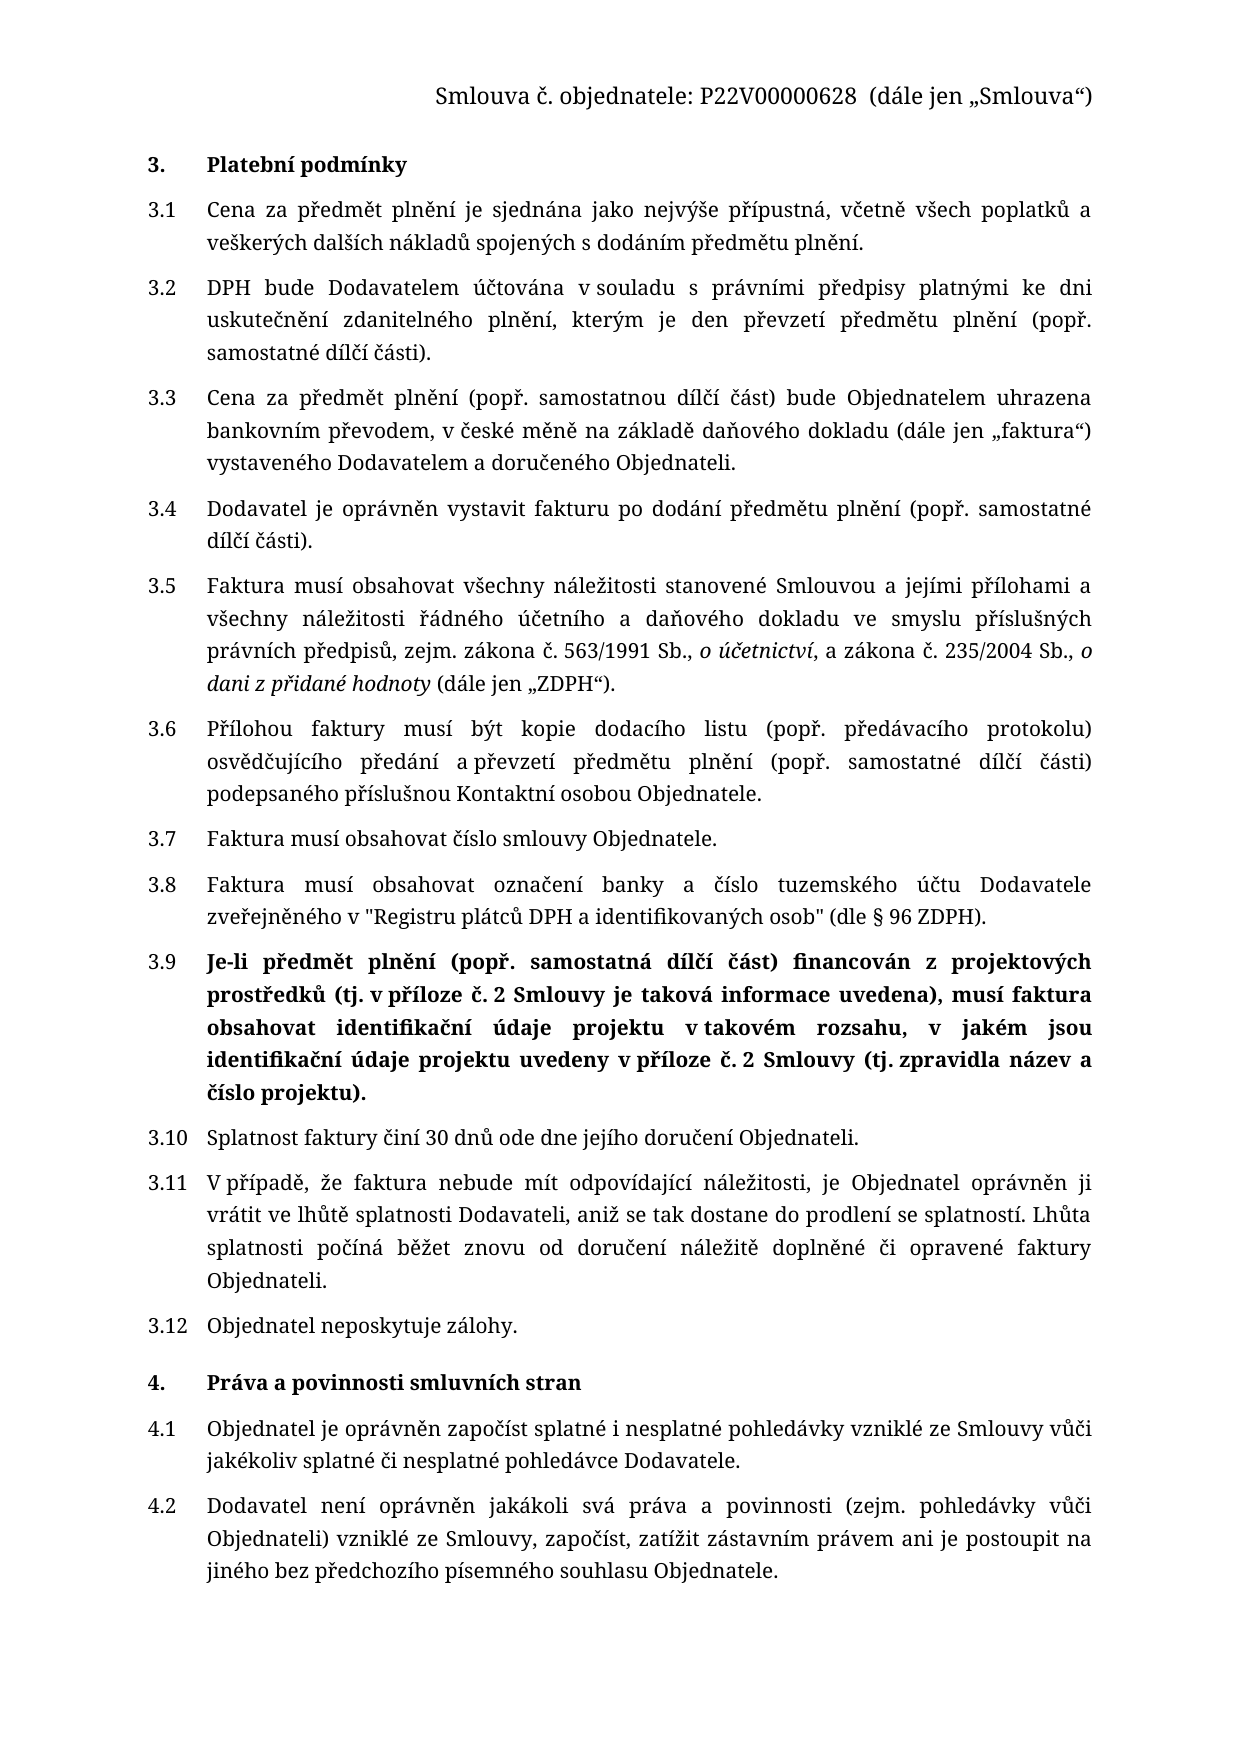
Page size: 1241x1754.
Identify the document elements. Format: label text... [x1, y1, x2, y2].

list DPH bude Dodavatelem účtována v souladu s právními předpisy platnými ke dni uskutečnění zdanitelného plnění, kterým je den převzetí předmětu plnění (popř. samostatné dílčí části). [148, 273, 1093, 367]
list Dodavatel není oprávněn jakákoli svá práva a povinnosti (zejm. pohledávky vůči Objednateli) vzniklé ze Smlouvy, započíst, zatížit zástavním právem ani je postoupit na jiného bez předchozího písemného souhlasu Objednatele. [148, 1491, 1093, 1585]
list Faktura musí obsahovat všechny náležitosti stanovené Smlouvou a jejími přílohami a všechny náležitosti řádného účetního a daňového dokladu ve smyslu příslušných právních předpisů, zejm. zákona č. 563/1991 Sb., o účetnictví, a zákona č. 235/2004 Sb., o dani z přidané hodnoty (dále jen „ZDPH“). [148, 571, 1093, 698]
list Je-li předmět plnění (popř. samostatná dílčí část) financován z projektových prostředků (tj. v příloze č. 2 Smlouvy je taková informace uvedena), musí faktura obsahovat identifikační údaje projektu v takovém rozsahu, v jakém jsou identifikační údaje projektu uvedeny v příloze č. 2 Smlouvy (tj. zpravidla název a číslo projektu). [148, 947, 1093, 1106]
list Faktura musí obsahovat číslo smlouvy Objednatele. [148, 824, 1093, 853]
list Práva a povinnosti smluvních stran [148, 1368, 1093, 1397]
list Dodavatel je oprávněn vystavit fakturu po dodání předmětu plnění (popř. samostatné dílčí části). [148, 494, 1093, 555]
list Přílohou faktury musí být kopie dodacího listu (popř. předávacího protokolu) osvědčujícího předání a převzetí předmětu plnění (popř. samostatné dílčí části) podepsaného příslušnou Kontaktní osobou Objednatele. [148, 714, 1093, 808]
list Splatnost faktury činí 30 dnů ode dne jejího doručení Objednateli. [148, 1123, 1093, 1151]
list Cena za předmět plnění (popř. samostatnou dílčí část) bude Objednatelem uhrazena bankovním převodem, v české měně na základě daňového dokladu (dále jen „faktura“) vystaveného Dodavatelem a doručeného Objednateli. [148, 383, 1093, 477]
list Objednatel je oprávněn započíst splatné i nesplatné pohledávky vzniklé ze Smlouvy vůči jakékoliv splatné či nesplatné pohledávce Dodavatele. [148, 1414, 1093, 1475]
list Faktura musí obsahovat označení banky a číslo tuzemského účtu Dodavatele zveřejněného v "Registru plátců DPH a identifikovaných osob" (dle § 96 ZDPH). [148, 870, 1093, 931]
list Platební podmínky [148, 150, 1093, 179]
list Cena za předmět plnění je sjednána jako nejvýše přípustná, včetně všech poplatků a veškerých dalších nákladů spojených s dodáním předmětu plnění. [148, 195, 1093, 256]
list V případě, že faktura nebude mít odpovídající náležitosti, je Objednatel oprávněn ji vrátit ve lhůtě splatnosti Dodavateli, aniž se tak dostane do prodlení se splatností. Lhůta splatnosti počíná běžet znovu od doručení náležitě doplněné či opravené faktury Objednateli. [148, 1168, 1093, 1294]
list Objednatel neposkytuje zálohy. [148, 1311, 1093, 1339]
